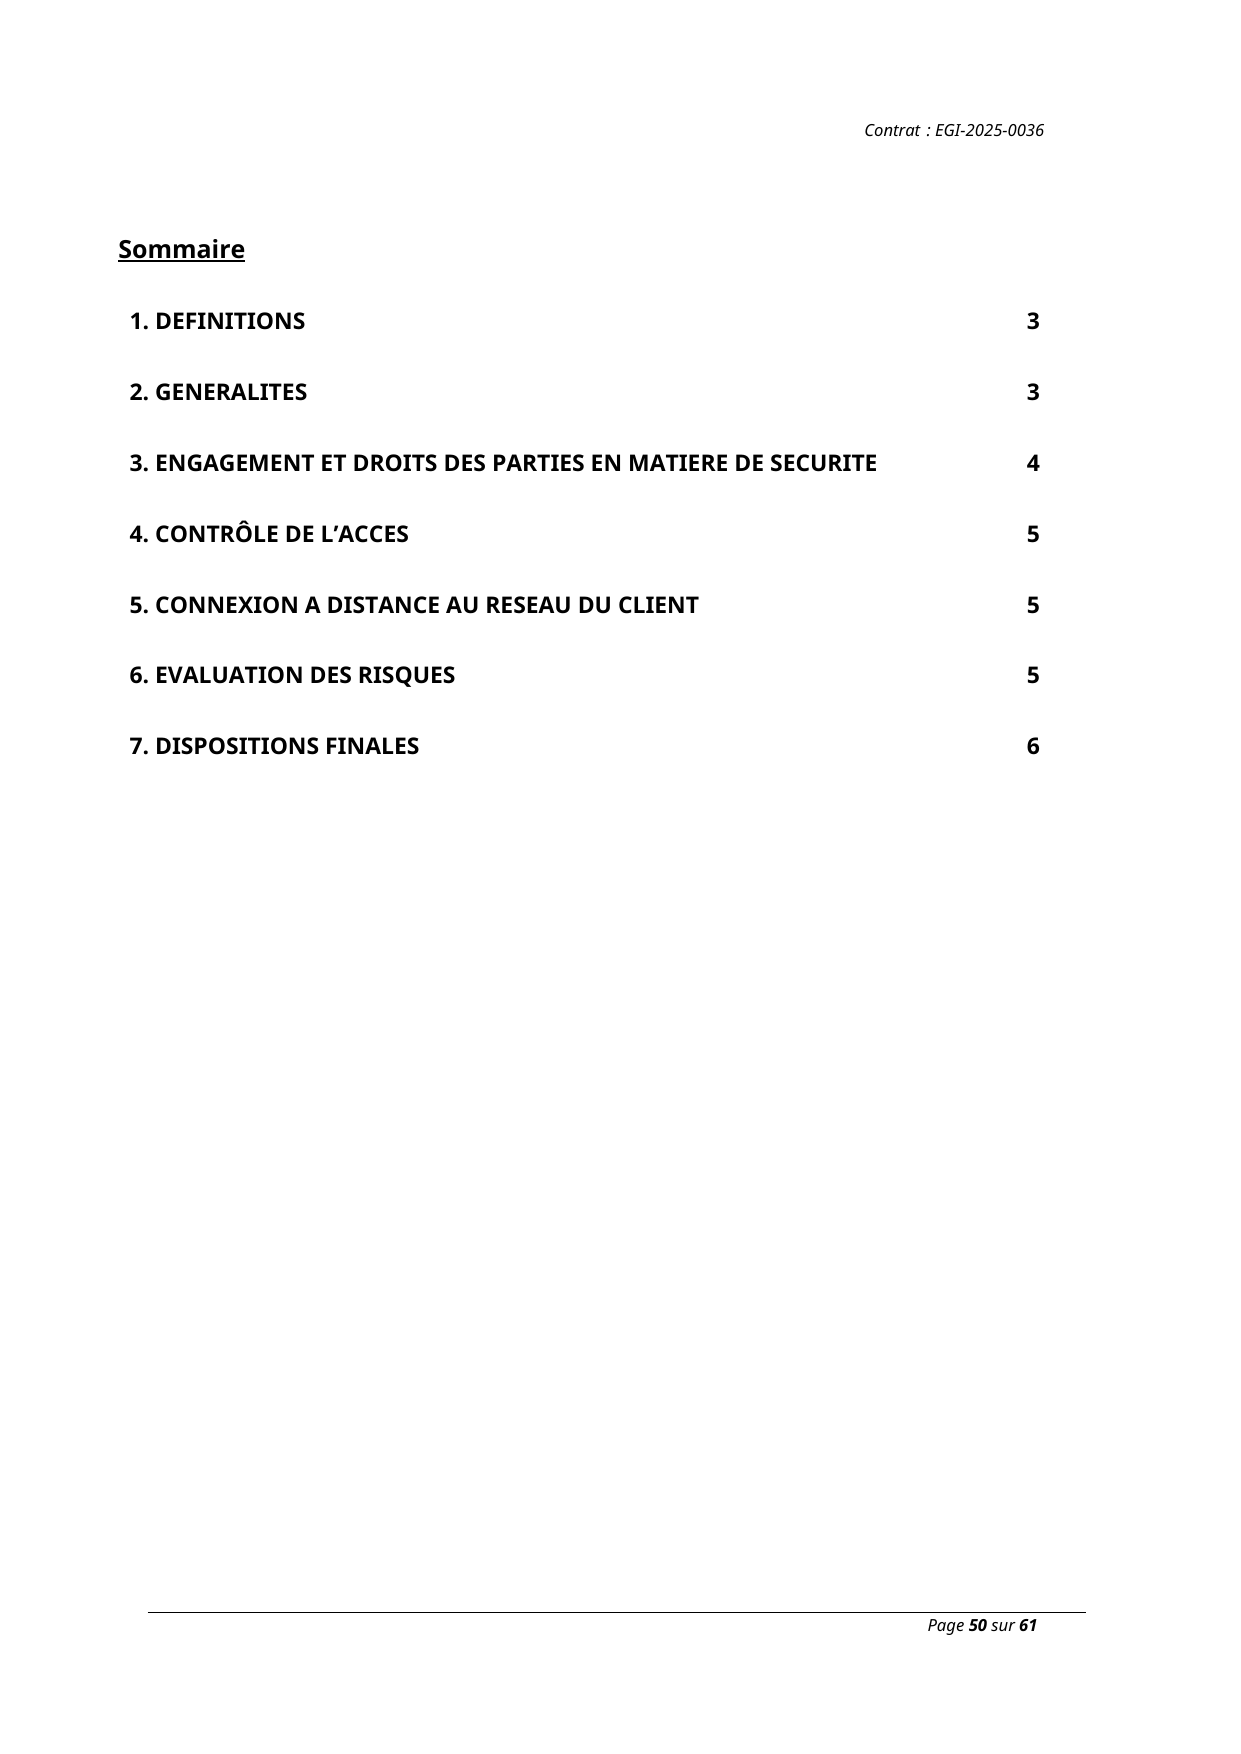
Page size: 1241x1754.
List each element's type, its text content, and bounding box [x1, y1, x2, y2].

text Sommaire [118, 232, 1122, 266]
table_cell 5 [1015, 584, 1078, 655]
table_cell 4. CONTRÔLE DE L’ACCES [118, 514, 1015, 584]
table_cell 5. CONNEXION A DISTANCE AU RESEAU DU CLIENT [118, 584, 1015, 655]
table_header 1. DEFINITIONS [118, 301, 1015, 372]
table_cell 5 [1015, 655, 1078, 726]
table_cell 5 [1015, 514, 1078, 584]
table_cell 4 [1015, 443, 1078, 513]
table_header 3 [1015, 301, 1078, 372]
table_cell 3. ENGAGEMENT ET DROITS DES PARTIES EN MATIERE DE SECURITE [118, 443, 1015, 513]
table_cell 7. DISPOSITIONS FINALES [118, 726, 1015, 761]
table_cell 6. EVALUATION DES RISQUES [118, 655, 1015, 726]
table_cell 6 [1015, 726, 1078, 761]
table_cell 3 [1015, 372, 1078, 443]
table_cell 2. GENERALITES [118, 372, 1015, 443]
